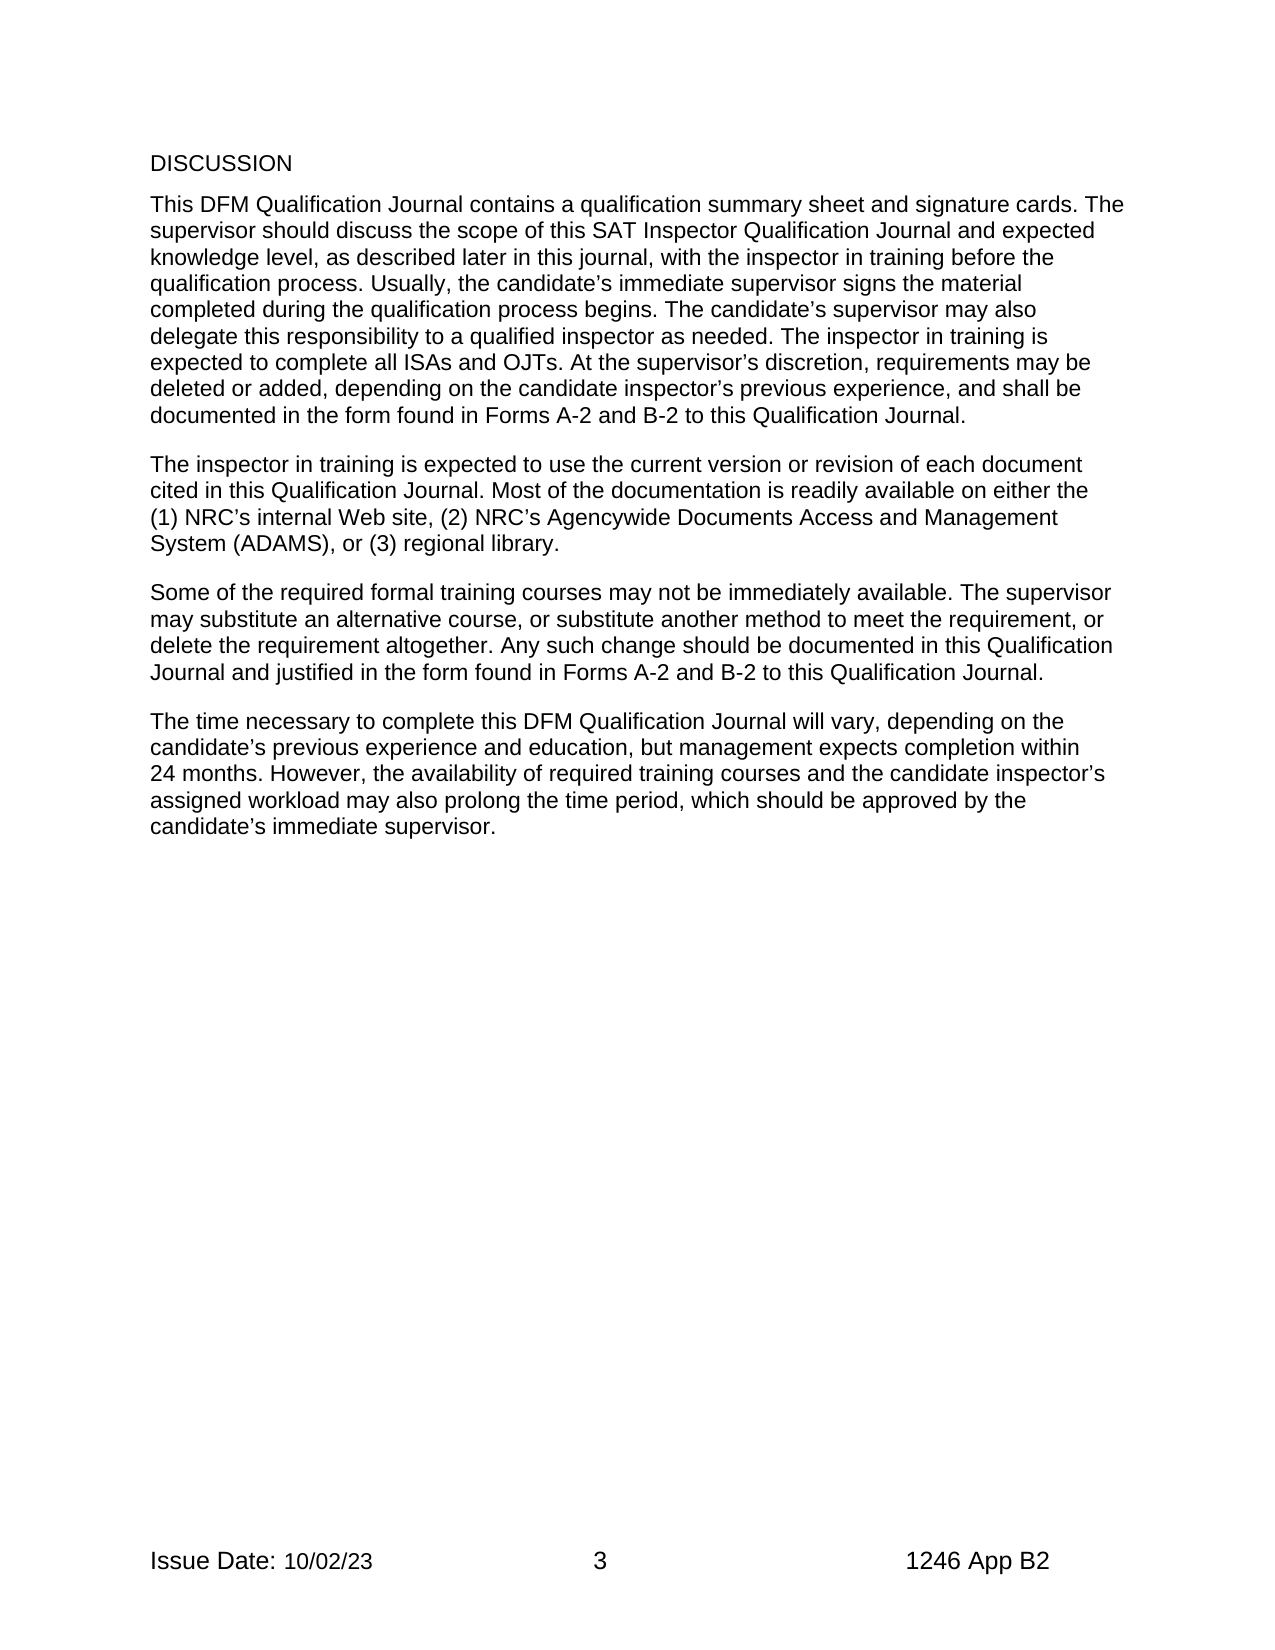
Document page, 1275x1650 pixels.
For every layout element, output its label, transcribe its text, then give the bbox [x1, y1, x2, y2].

text The inspector in training is expected to use the current version or revision of each document cited in this Qualification Journal. Most of the documentation is readily available on either the (1) NRC’s internal Web site, (2) NRC’s Agencywide Documents Access and Management System (ADAMS), or (3) regional library. [150, 451, 1125, 556]
subtitle Discussion [150, 150, 1125, 176]
text This DFM Qualification Journal contains a qualification summary sheet and signature cards. The supervisor should discuss the scope of this SAT Inspector Qualification Journal and expected knowledge level, as described later in this journal, with the inspector in training before the qualification process. Usually, the candidate’s immediate supervisor signs the material completed during the qualification process begins. The candidate’s supervisor may also delegate this responsibility to a qualified inspector as needed. The inspector in training is expected to complete all ISAs and OJTs. At the supervisor’s discretion, requirements may be deleted or added, depending on the candidate inspector’s previous experience, and shall be documented in the form found in Forms A-2 and B-2 to this Qualification Journal. [150, 191, 1125, 428]
text The time necessary to complete this DFM Qualification Journal will vary, depending on the candidate’s previous experience and education, but management expects completion within 24 months. However, the availability of required training courses and the candidate inspector’s assigned workload may also prolong the time period, which should be approved by the candidate’s immediate supervisor. [150, 708, 1125, 839]
text Some of the required formal training courses may not be immediately available. The supervisor may substitute an alternative course, or substitute another method to meet the requirement, or delete the requirement altogether. Any such change should be documented in this Qualification Journal and justified in the form found in Forms A-2 and B-2 to this Qualification Journal. [150, 579, 1125, 685]
